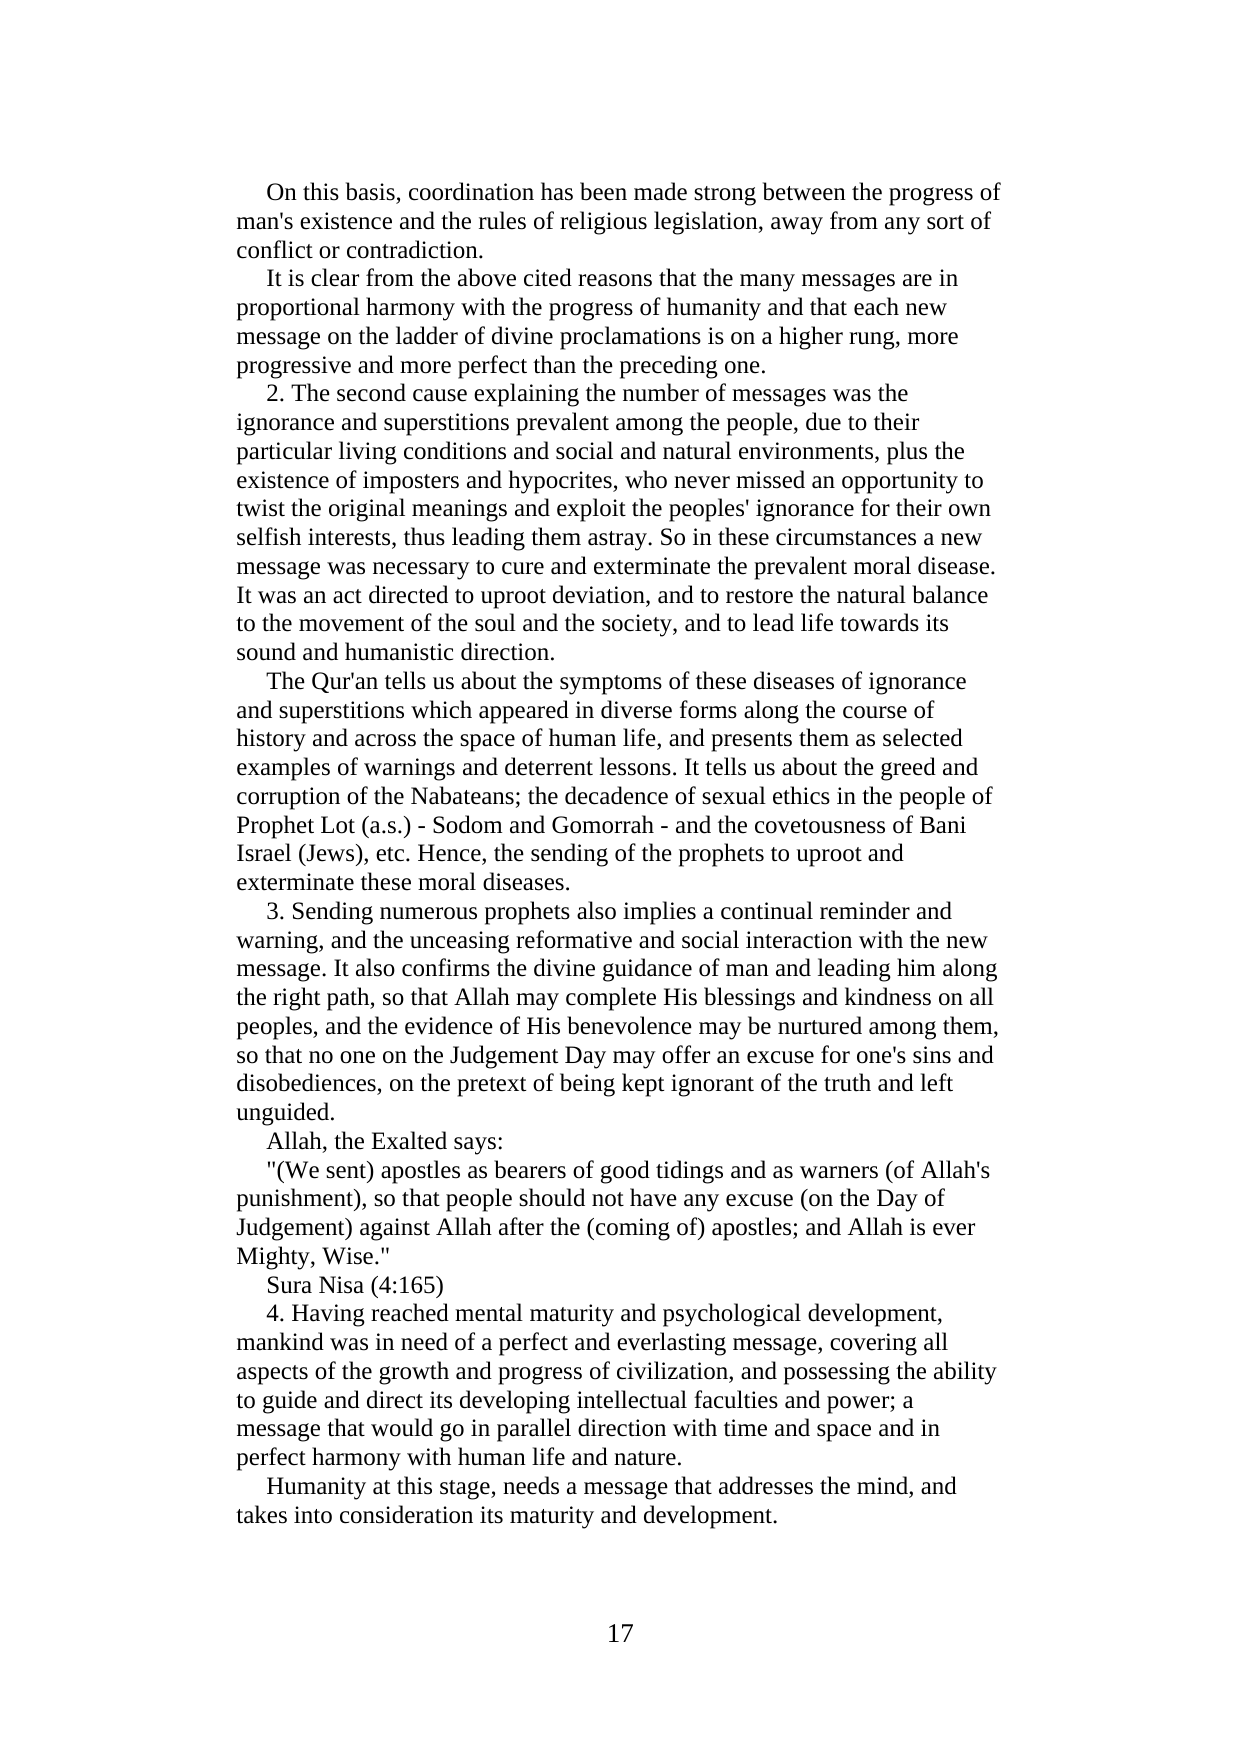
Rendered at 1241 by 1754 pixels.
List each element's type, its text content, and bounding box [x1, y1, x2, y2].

text 3. Sending numerous prophets also implies a continual reminder and warning, and the unceasing reformative and social interaction with the new message. It also confirms the divine guidance of man and leading him along the right path, so that Allah may complete His blessings and kindness on all peoples, and the evidence of His benevolence may be nurtured among them, so that no one on the Judgement Day may offer an excuse for one's sins and disobediences, on the pretext of being kept ignorant of the truth and left unguided. [236, 896, 1004, 1126]
text Humanity at this stage, needs a message that addresses the mind, and takes into consideration its maturity and development. [236, 1471, 1004, 1528]
text The Qur'an tells us about the symptoms of these diseases of ignorance and superstitions which appeared in diverse forms along the course of history and across the space of human life, and presents them as selected examples of warnings and deterrent lessons. It tells us about the greed and corruption of the Nabateans; the decadence of sexual ethics in the people of Prophet Lot (a.s.) - Sodom and Gomorrah - and the covetousness of Bani Israel (Jews), etc. Hence, the sending of the prophets to uproot and exterminate these moral diseases. [236, 666, 1004, 896]
text On this basis, coordination has been made strong between the progress of man's existence and the rules of religious legislation, away from any sort of conflict or contradiction. [236, 177, 1004, 263]
text "(We sent) apostles as bearers of good tidings and as warners (of Allah's punishment), so that people should not have any excuse (on the Day of Judgement) against Allah after the (coming of) apostles; and Allah is ever Mighty, Wise." [236, 1155, 1004, 1270]
text 4. Having reached mental maturity and psychological development, mankind was in need of a perfect and everlasting message, covering all aspects of the growth and progress of civilization, and possessing the ability to guide and direct its developing intellectual faculties and power; a message that would go in parallel direction with time and space and in perfect harmony with human life and nature. [236, 1298, 1004, 1471]
text Sura Nisa (4:165) [236, 1270, 1004, 1298]
text 2. The second cause explaining the number of messages was the ignorance and superstitions prevalent among the people, due to their particular living conditions and social and natural environments, plus the existence of imposters and hypocrites, who never missed an opportunity to twist the original meanings and exploit the peoples' ignorance for their own selfish interests, thus leading them astray. So in these circumstances a new message was necessary to cure and exterminate the prevalent moral disease. It was an act directed to uproot deviation, and to restore the natural balance to the movement of the soul and the society, and to lead life towards its sound and humanistic direction. [236, 378, 1004, 666]
text It is clear from the above cited reasons that the many messages are in proportional harmony with the progress of humanity and that each new message on the ladder of divine proclamations is on a higher rung, more progressive and more perfect than the preceding one. [236, 263, 1004, 378]
text Allah, the Exalted says: [236, 1126, 1004, 1155]
